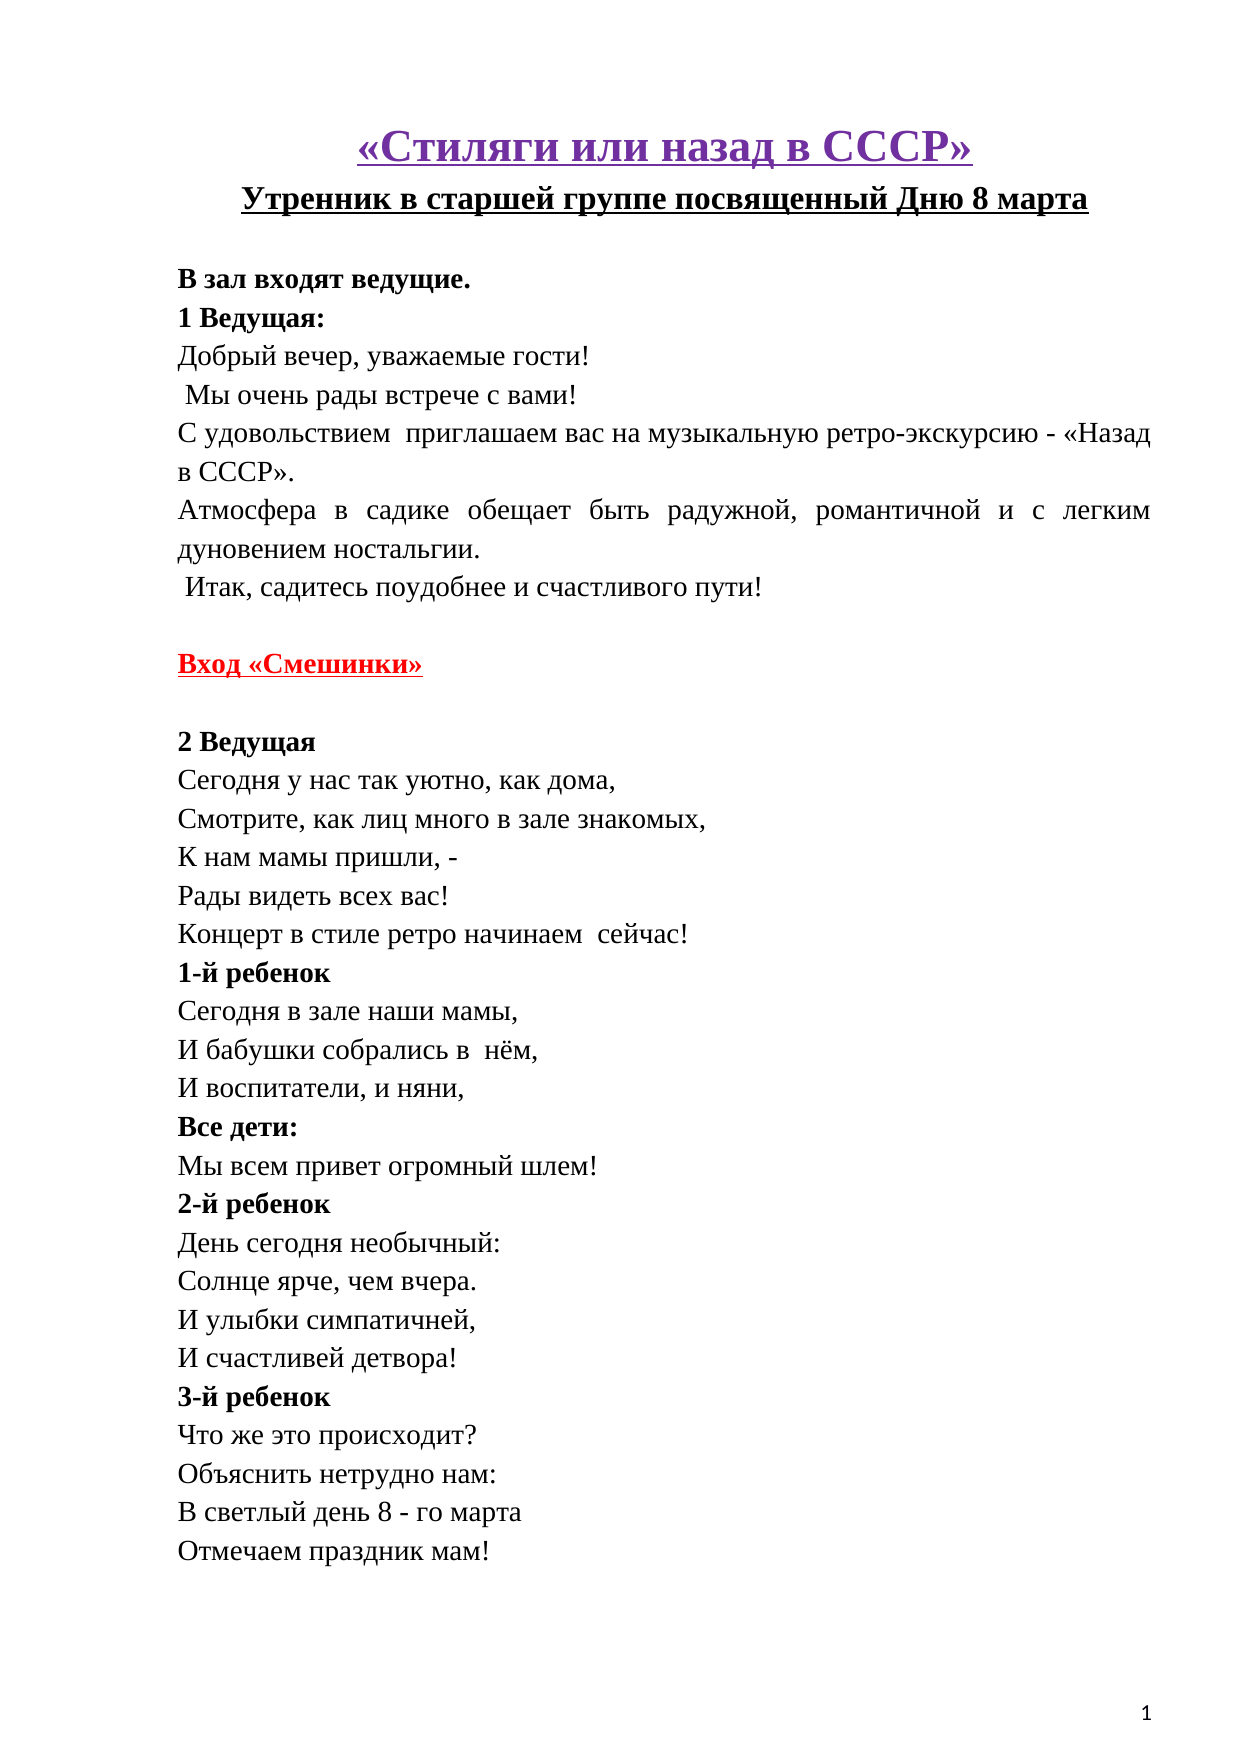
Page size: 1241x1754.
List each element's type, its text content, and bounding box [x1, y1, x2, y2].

text В зал входят ведущие. [177, 261, 1152, 295]
text Мы всем привет огромный шлем! [177, 1148, 1152, 1181]
text Утренник в старшей группе посвященный Дню 8 марта [177, 179, 1152, 217]
text Сегодня в зале наши мамы, [177, 993, 1152, 1027]
text И воспитатели, и няни, [177, 1071, 1152, 1104]
text Атмосфера в садике обещает быть радужной, романтичной и с легким дуновением ностальгии. [177, 492, 1152, 564]
text С удовольствием приглашаем вас на музыкальную ретро-экскурсию - «Назад в СССР». [177, 415, 1152, 487]
text «Стиляги или назад в СССР» [177, 118, 1152, 171]
text Итак, садитесь поудобнее и счастливого пути! [177, 569, 1152, 603]
text 3-й ребенок [177, 1379, 1152, 1412]
text Мы очень рады встрече с вами! [177, 377, 1152, 410]
text И бабушки собрались в нём, [177, 1032, 1152, 1066]
text Сегодня у нас так уютно, как дома, [177, 762, 1152, 796]
text 1 Ведущая: [177, 300, 1152, 333]
text Все дети: [177, 1109, 1152, 1143]
text Смотрите, как лиц много в зале знакомых, [177, 801, 1152, 834]
text День сегодня необычный: [177, 1225, 1152, 1258]
text Отмечаем праздник мам! [177, 1533, 1152, 1567]
text 2 Ведущая [177, 724, 1152, 757]
text Что же это происходит? [177, 1417, 1152, 1451]
text Рады видеть всех вас! [177, 878, 1152, 911]
text К нам мамы пришли, - [177, 839, 1152, 873]
text Объяснить нетрудно нам: [177, 1456, 1152, 1489]
text Солнце ярче, чем вчера. [177, 1263, 1152, 1297]
text В светлый день 8 - го марта [177, 1494, 1152, 1528]
text Концерт в стиле ретро начинаем сейчас! [177, 916, 1152, 950]
text 2-й ребенок [177, 1186, 1152, 1220]
text И улыбки симпатичней, [177, 1302, 1152, 1335]
text Добрый вечер, уважаемые гости! [177, 338, 1152, 372]
text 1-й ребенок [177, 955, 1152, 988]
text И счастливей детвора! [177, 1340, 1152, 1374]
text Вход «Смешинки» [177, 647, 1152, 680]
